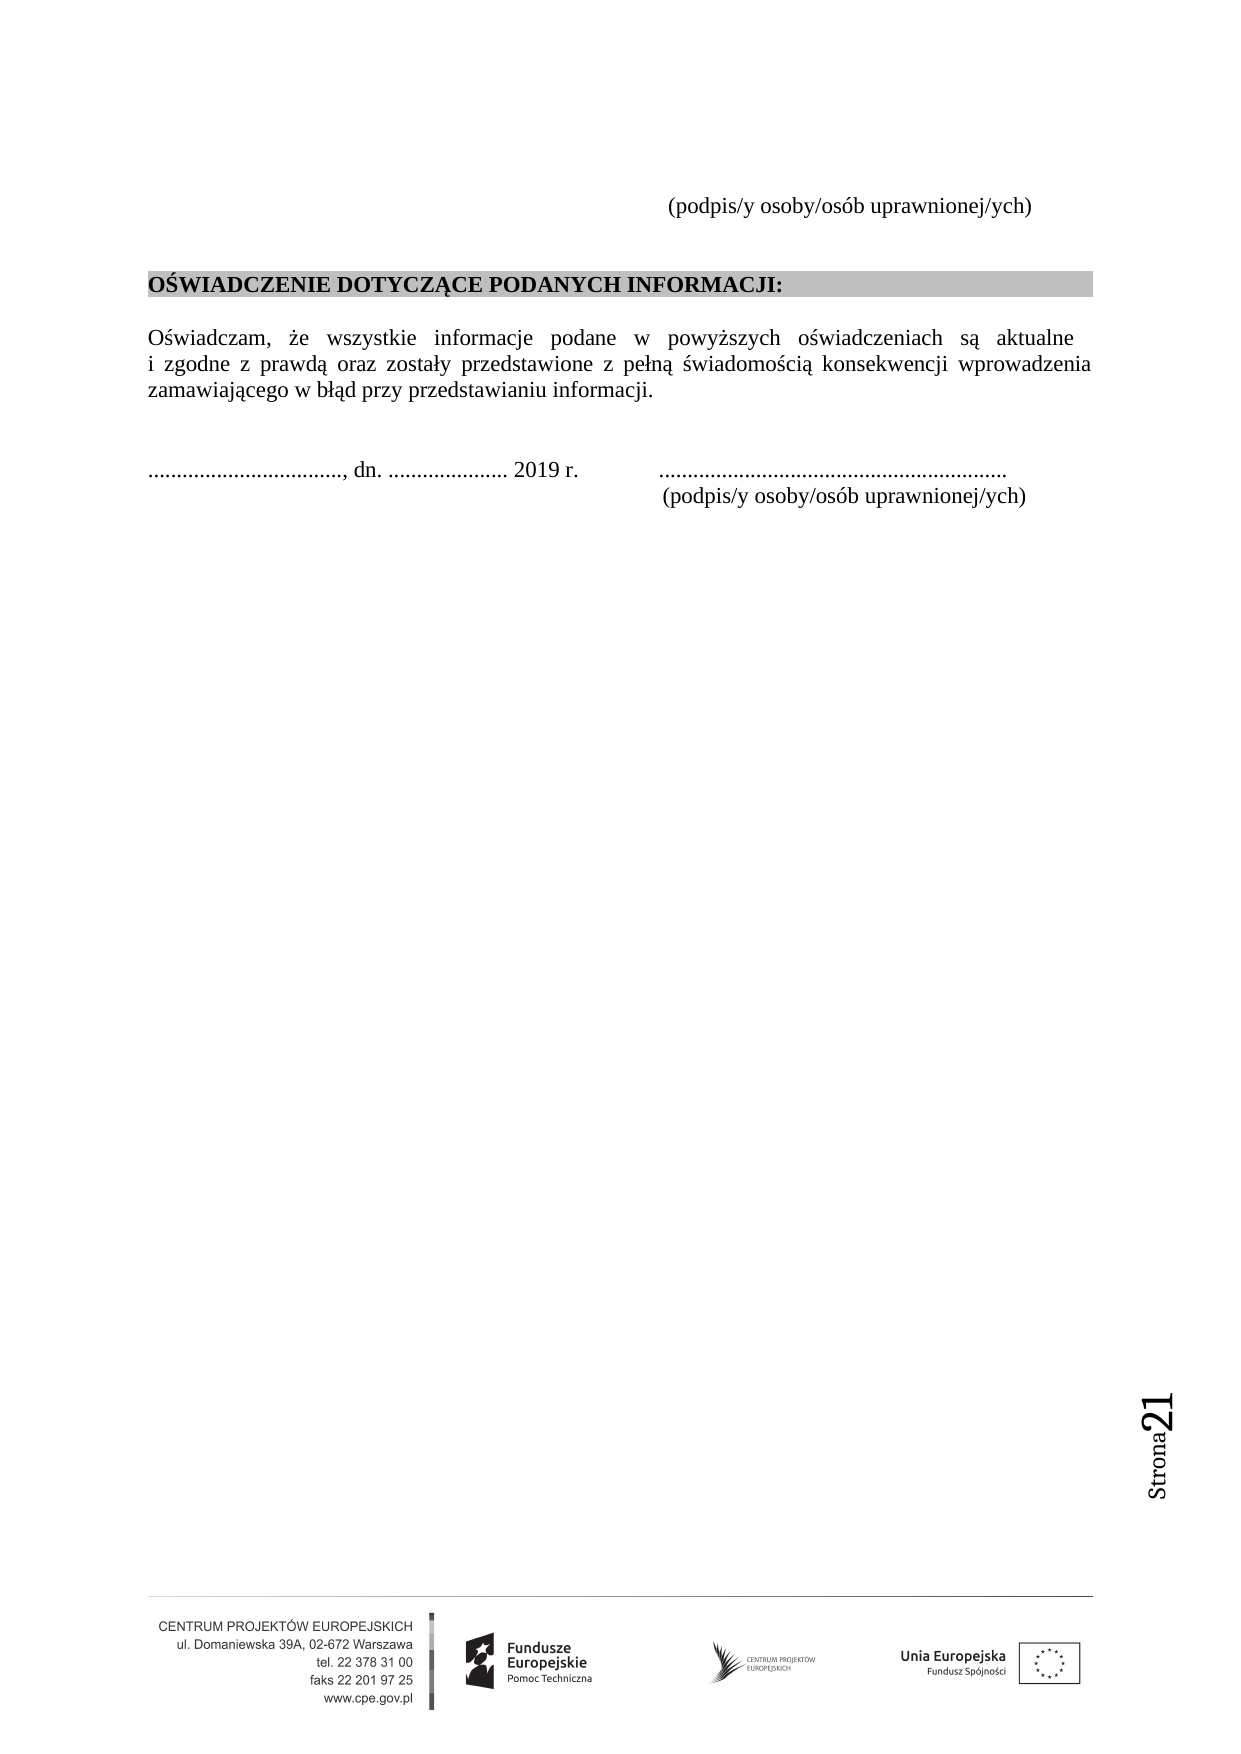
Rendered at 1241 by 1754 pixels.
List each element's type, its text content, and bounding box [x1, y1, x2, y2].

text (podpis/y osoby/osób uprawnionej/ych) [148, 482, 1093, 508]
text .................................., dn. ..................... 2019 r. ............................................................. [148, 456, 1093, 482]
picture [147, 1596, 1094, 1710]
text OŚWIADCZENIE DOTYCZĄCE PODANYCH INFORMACJI: [148, 271, 1093, 297]
text (podpis/y osoby/osób uprawnionej/ych) [148, 192, 1093, 218]
text Oświadczam, że wszystkie informacje podane w powyższych oświadczeniach są aktualne i zgodne z prawdą oraz zostały przedstawione z pełną świadomością konsekwencji wprowadzenia zamawiającego w błąd przy przedstawianiu informacji. [148, 324, 1093, 403]
